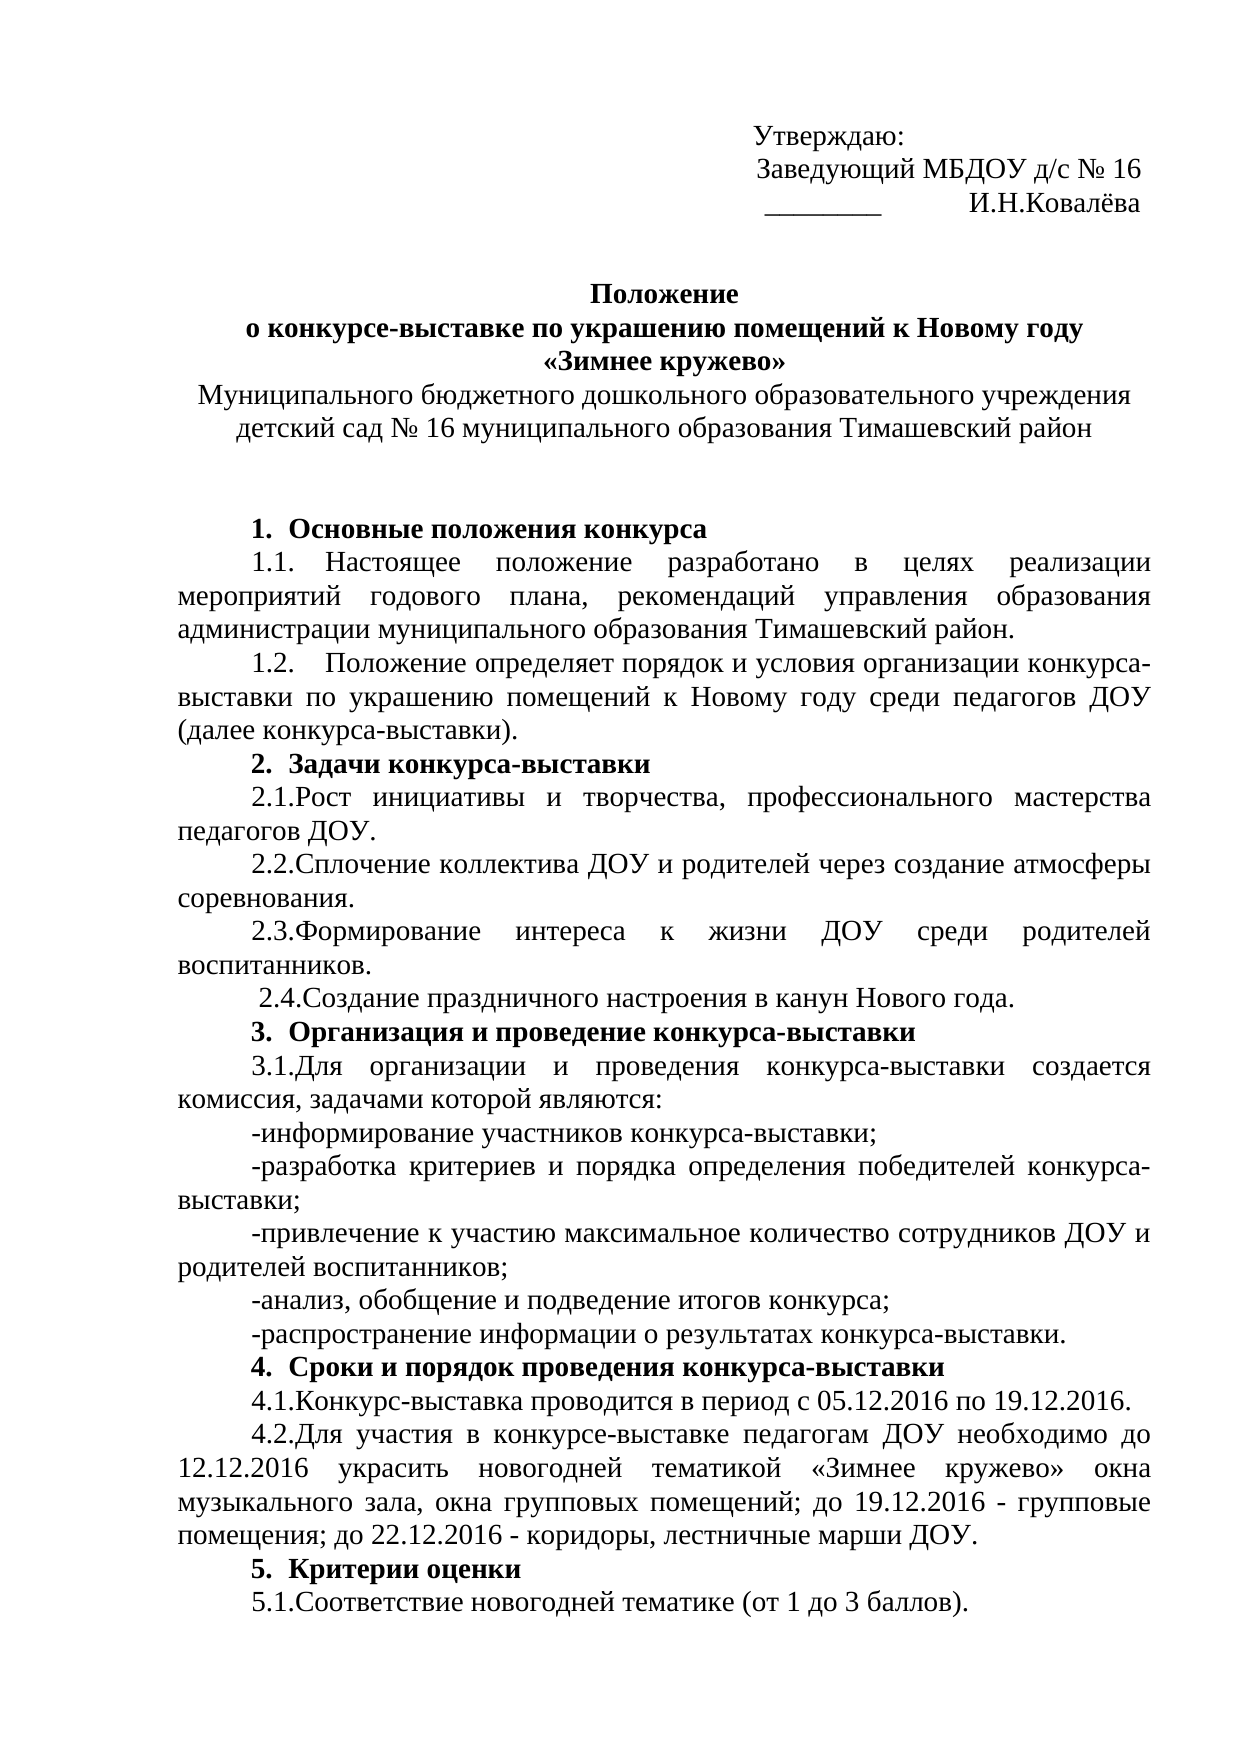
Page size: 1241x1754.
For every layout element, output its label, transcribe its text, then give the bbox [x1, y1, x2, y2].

text «Зимнее кружево» [177, 343, 1152, 377]
text 2.4.Создание праздничного настроения в канун Нового года. [251, 981, 1152, 1014]
list Сроки и порядок проведения конкурса-выставки [251, 1349, 1152, 1383]
text 2.3.Формирование интереса к жизни ДОУ среди родителей воспитанников. [177, 913, 1152, 981]
text Положение [177, 276, 1152, 310]
text 2.1.Рост инициативы и творчества, профессионального мастерства педагогов ДОУ. [177, 779, 1152, 846]
text Утверждаю: [177, 118, 1152, 152]
text ________ И.Н.Ковалёва [177, 185, 1152, 219]
text 5.1.Соответствие новогодней тематике (от 1 до 3 баллов). [177, 1584, 1152, 1618]
text -разработка критериев и порядка определения победителей конкурса-выставки; [177, 1148, 1152, 1215]
text -привлечение к участию максимальное количество сотрудников ДОУ и родителей воспитанников; [177, 1215, 1152, 1282]
text -анализ, обобщение и подведение итогов конкурса; [177, 1282, 1152, 1316]
list Положение определяет порядок и условия организации конкурса-выставки по украшению помещений к Новому году среди педагогов ДОУ (далее конкурса-выставки). [177, 645, 1152, 746]
list Организация и проведение конкурса-выставки [251, 1014, 1152, 1048]
list Настоящее положение разработано в целях реализации мероприятий годового плана, рекомендаций управления образования администрации муниципального образования Тимашевский район. [177, 544, 1152, 645]
text 4.1.Конкурс-выставка проводится в период с 05.12.2016 по 19.12.2016. [177, 1383, 1152, 1417]
text Заведующий МБДОУ д/с № 16 [177, 152, 1152, 185]
text Муниципального бюджетного дошкольного образовательного учреждения детский сад № 16 муниципального образования Тимашевский район [177, 377, 1152, 444]
list Задачи конкурса-выставки [251, 746, 1152, 779]
text о конкурсе-выставке по украшению помещений к Новому году [177, 310, 1152, 343]
list Основные положения конкурса [251, 511, 1152, 544]
text -распространение информации о результатах конкурса-выставки. [177, 1316, 1152, 1349]
text -информирование участников конкурса-выставки; [177, 1115, 1152, 1148]
list Критерии оценки [251, 1551, 1152, 1584]
text 2.2.Сплочение коллектива ДОУ и родителей через создание атмосферы соревнования. [177, 846, 1152, 913]
text 3.1.Для организации и проведения конкурса-выставки создается комиссия, задачами которой являются: [177, 1048, 1152, 1115]
text 4.2.Для участия в конкурсе-выставке педагогам ДОУ необходимо до 12.12.2016 украсить новогодней тематикой «Зимнее кружево» окна музыкального зала, окна групповых помещений; до 19.12.2016 - групповые помещения; до 22.12.2016 - коридоры, лестничные марши ДОУ. [177, 1417, 1152, 1551]
